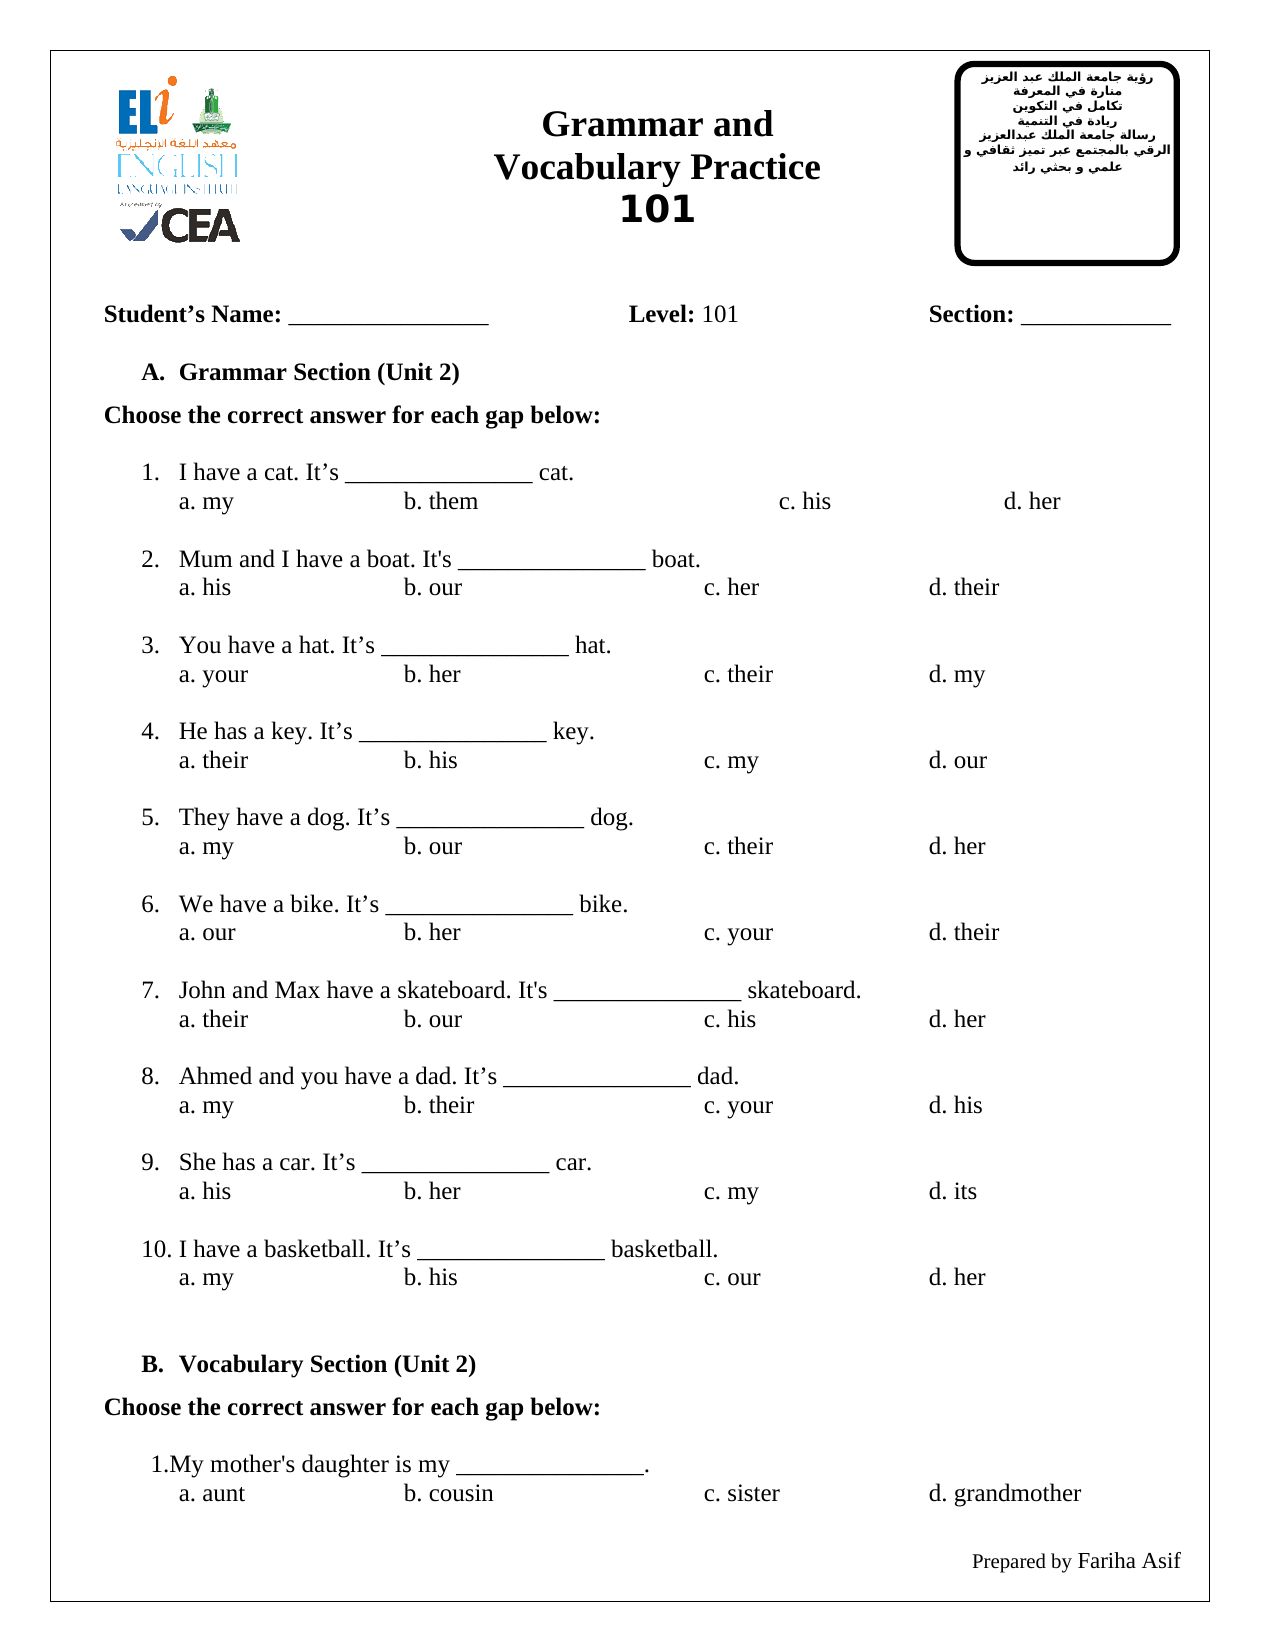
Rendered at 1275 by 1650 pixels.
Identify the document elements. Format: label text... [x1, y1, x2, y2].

list I have a cat. It’s _______________ cat. [141, 457, 1181, 486]
list We have a bike. It’s _______________ bike. [141, 889, 1181, 917]
list Ahmed and you have a dad. It’s _______________ dad. [141, 1061, 1181, 1090]
text Student’s Name: ________________ Level: 101 Section: ____________ [103, 299, 1181, 328]
list They have a dog. It’s _______________ dog. [141, 802, 1181, 831]
list a. his b. her c. my d. its [178, 1176, 1181, 1205]
list a. their b. our c. his d. her [178, 1004, 1181, 1032]
list a. my b. our c. their d. her [178, 831, 1181, 860]
list a. his b. our c. her d. their [178, 572, 1181, 601]
list Mum and I have a boat. It's _______________ boat. [141, 544, 1181, 572]
list a. my b. their c. your d. his [178, 1090, 1181, 1119]
list Vocabulary Section (Unit 2) [141, 1349, 1181, 1377]
list a. your b. her c. their d. my [178, 659, 1181, 687]
list a. aunt b. cousin c. sister d. grandmother [178, 1478, 1181, 1507]
list a. our b. her c. your d. their [178, 917, 1181, 946]
list John and Max have a skateboard. It's _______________ skateboard. [141, 975, 1181, 1004]
list a. my b. them c. his d. her [178, 486, 1181, 515]
list Grammar Section (Unit 2) [141, 357, 1181, 386]
list Choose the correct answer for each gap below: [103, 1392, 1181, 1421]
list My mother's daughter is my _______________. [150, 1449, 1181, 1478]
list a. my b. his c. our d. her [178, 1262, 1181, 1291]
list Choose the correct answer for each gap below: [103, 400, 1181, 429]
list He has a key. It’s _______________ key. [141, 716, 1181, 745]
picture [103, 75, 255, 246]
list I have a basketball. It’s _______________ basketball. [141, 1234, 1181, 1262]
list You have a hat. It’s _______________ hat. [141, 630, 1181, 659]
list She has a car. It’s _______________ car. [141, 1147, 1181, 1176]
list a. their b. his c. my d. our [178, 745, 1181, 774]
